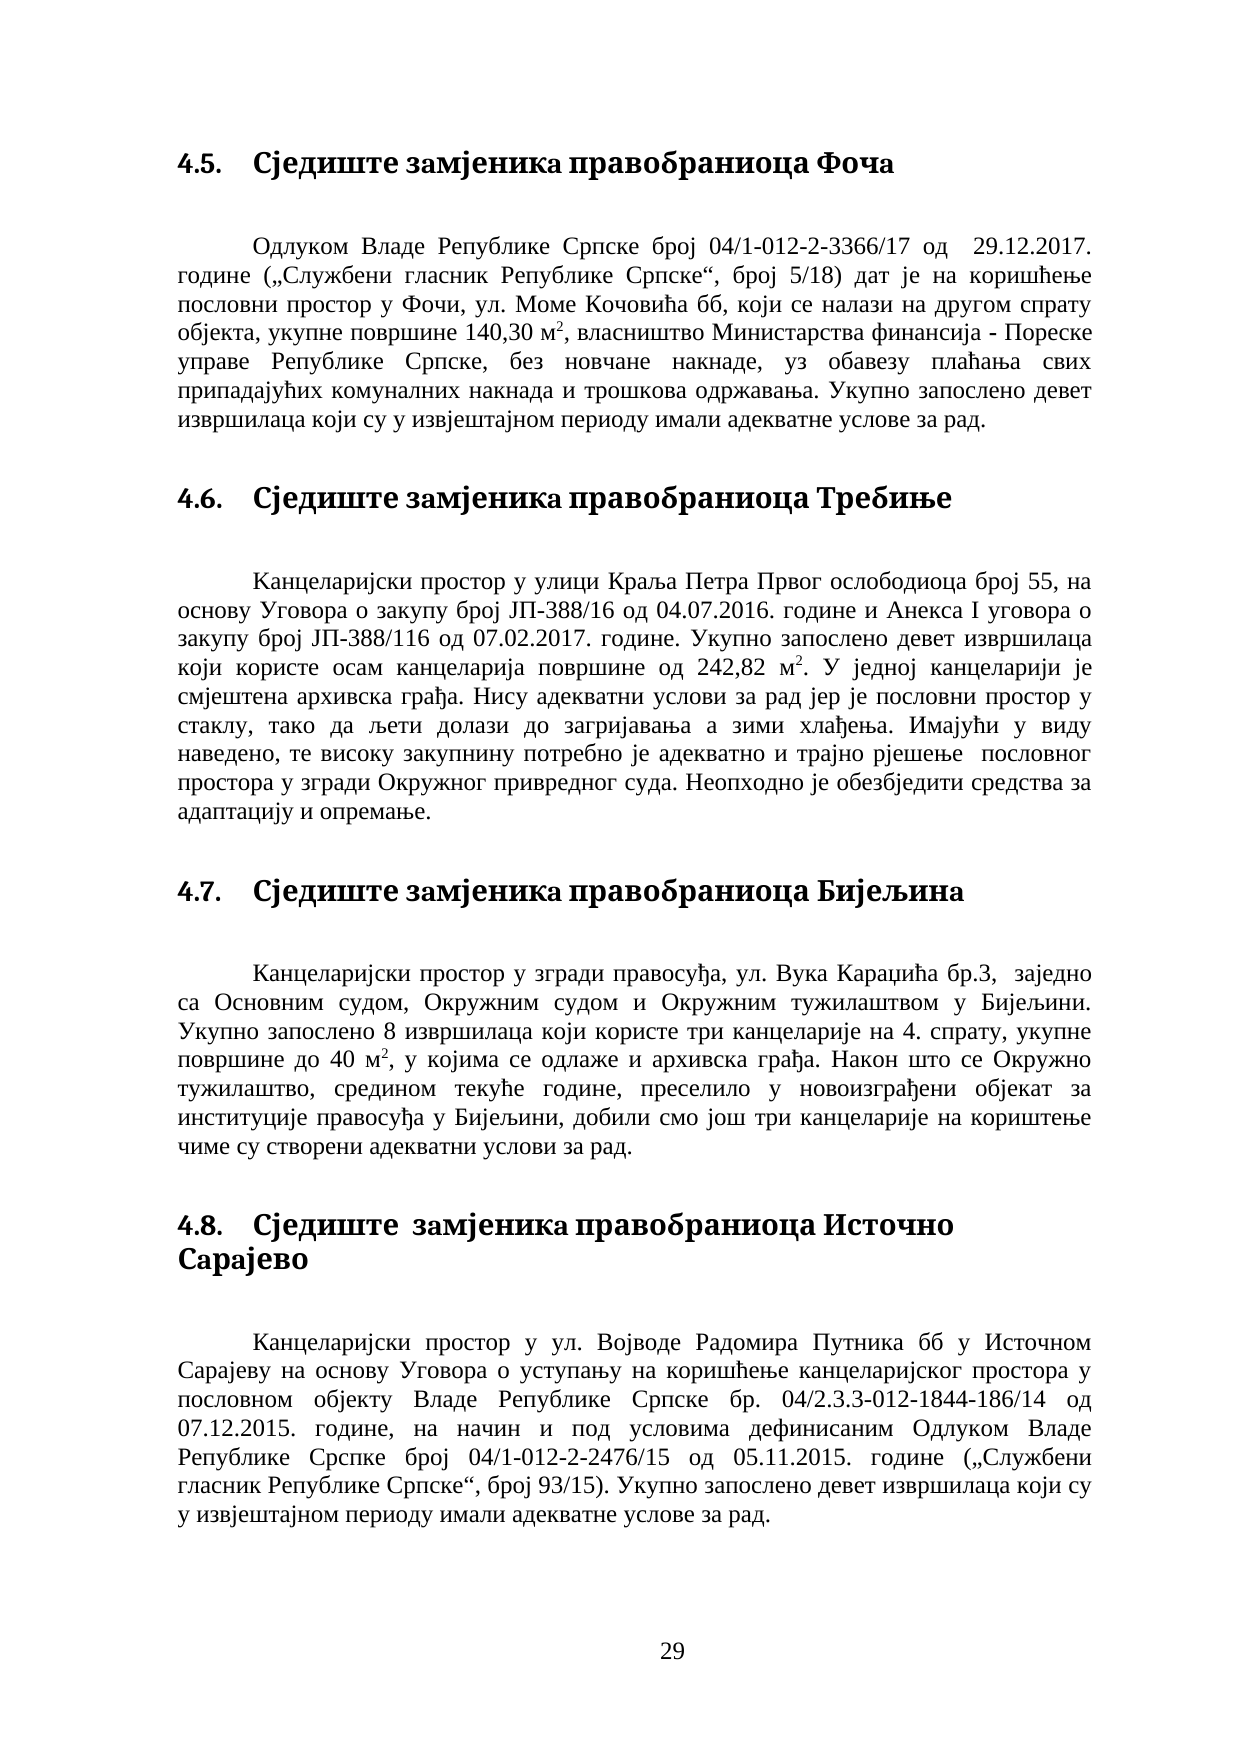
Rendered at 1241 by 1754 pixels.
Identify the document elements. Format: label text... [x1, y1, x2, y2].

subtitle 4.7. Сједиште зaмјеникa правобраниоца Бијељинa [177, 875, 1092, 908]
text Кaнцелaријски простор у згрaди прaвосуђa, ул. Вукa Кaрaџићa бр.3, заједно са Основним судом, Окружним судом и Окружним тужилаштвом у Бијељини. Укупно запослено 8 извршилаца који користе три канцеларије на 4. спрату, укупне површине до 40 м2, у којима се одлаже и архивска грађа. Након што се Окружно тужилаштво, средином текуће године, преселило у новоизграђени објекат за институције правосуђа у Бијељини, добили смо још три канцеларије на кориштење чиме су створени адекватни услови за рад. [177, 958, 1092, 1159]
text Канцеларијски простор у ул. Војводе Радомира Путника бб у Источном Сарајеву на основу Уговора о уступању на коришћење канцеларијског простора у пословном објекту Владе Републике Српске бр. 04/2.3.3-012-1844-186/14 од 07.12.2015. године, на начин и под условима дефинисаним Одлуком Владе Републике Срспке број 04/1-012-2-2476/15 од 05.11.2015. године („Службени гласник Републике Српске“, број 93/15). Укупно запослено девет извршилаца који су у извјештајном периоду имали адекватне услове за рад. [177, 1327, 1092, 1528]
subtitle 4.8. Сједиште зaмјеникa правобраниоца Источно Сaрaјево [177, 1209, 1092, 1277]
text Kaнцелaријски простор у улици Краља Петра Првог ослободиоца број 55, на основу Уговора о закупу број ЈП-388/16 од 04.07.2016. године и Анекса I уговора o закупу број ЈП-388/116 од 07.02.2017. године. Укупно запослено девет извршилаца који користе осам канцеларија површине од 242,82 м2. У једној канцеларији је смјештена архивска грађа. Нису адекватни услови за рад јер је пословни простор у стаклу, тако да љети долази до загријавања а зими хлађења. Имајући у виду наведено, те високу закупнину потребно је адекватно и трајно рјешење пословног простора у згради Окружног привредног суда. Неопходно је обезбједити средства за адаптацију и опремање. [177, 566, 1092, 825]
subtitle 4.5. Сједиште зaмјеникa правобраниоца Фочa [177, 148, 1092, 181]
text Одлуком Владе Републике Српске број 04/1-012-2-3366/17 од 29.12.2017. године („Службени гласник Републике Српске“, број 5/18) дат је на коришћење пословни простор у Фочи, ул. Моме Кочовића бб, који се налази на другом спрату објекта, укупне површине 140,30 м2, власништво Министарства финансија - Пореске управе Републике Српске, без новчане накнаде, уз обавезу плаћања свих припадајућих комуналних накнада и трошкова одржавања. Укупно запослено девет извршилаца који су у извјештајном периоду имали адекватне услове за рад. [177, 231, 1092, 432]
subtitle 4.6. Сједиште зaмјеникa правобраниоца Требиње [177, 482, 1092, 516]
